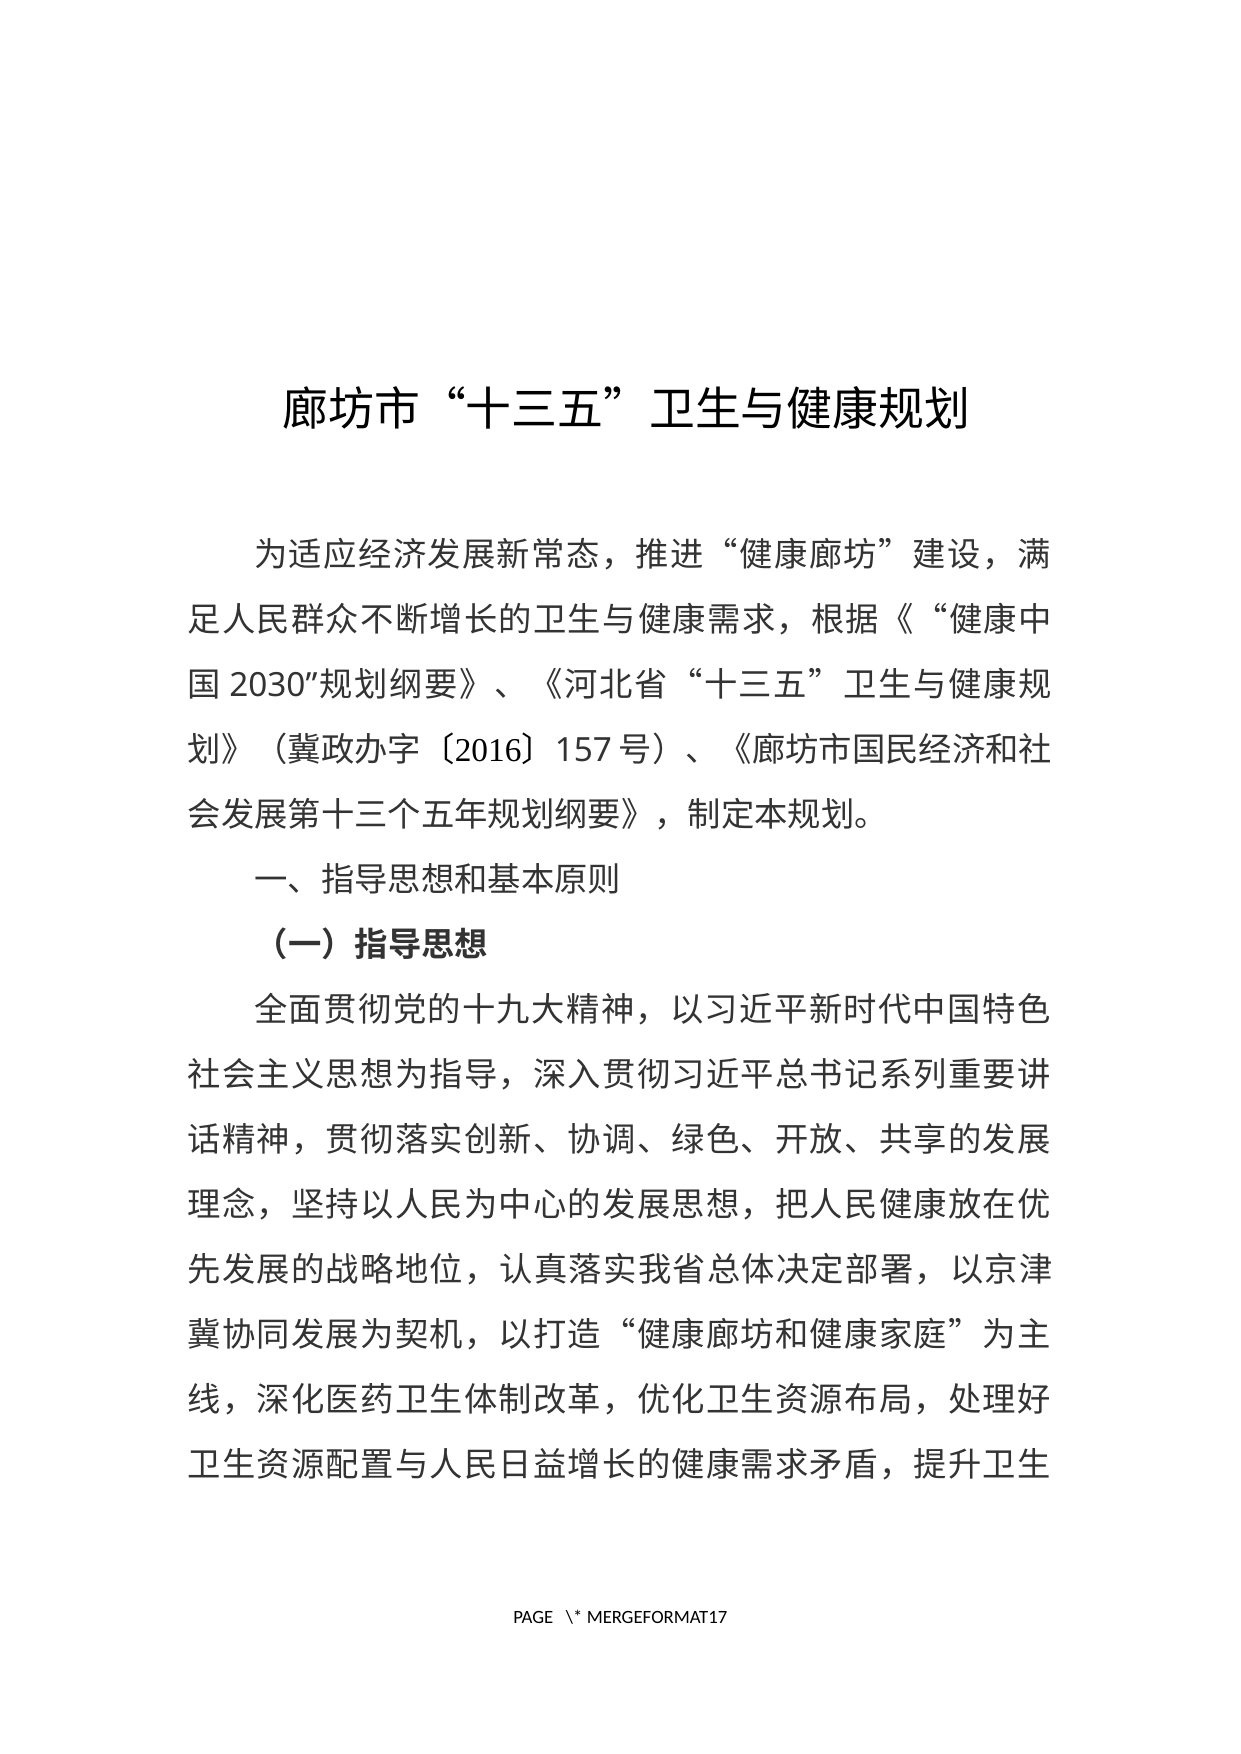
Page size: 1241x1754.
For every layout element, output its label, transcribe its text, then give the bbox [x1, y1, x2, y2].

text 为适应经济发展新常态，推进“健康廊坊”建设，满足人民群众不断增长的卫生与健康需求，根据《“健康中国2030”规划纲要》、《河北省“十三五”卫生与健康规划》（冀政办字〔2016〕157号）、《廊坊市国民经济和社会发展第十三个五年规划纲要》，制定本规划。 [187, 519, 1053, 844]
text 一、指导思想和基本原则 [187, 844, 1053, 909]
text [187, 974, 1053, 1494]
text （一）指导思想 [187, 909, 1053, 974]
text 廊坊市“十三五”卫生与健康规划 [187, 357, 1053, 454]
